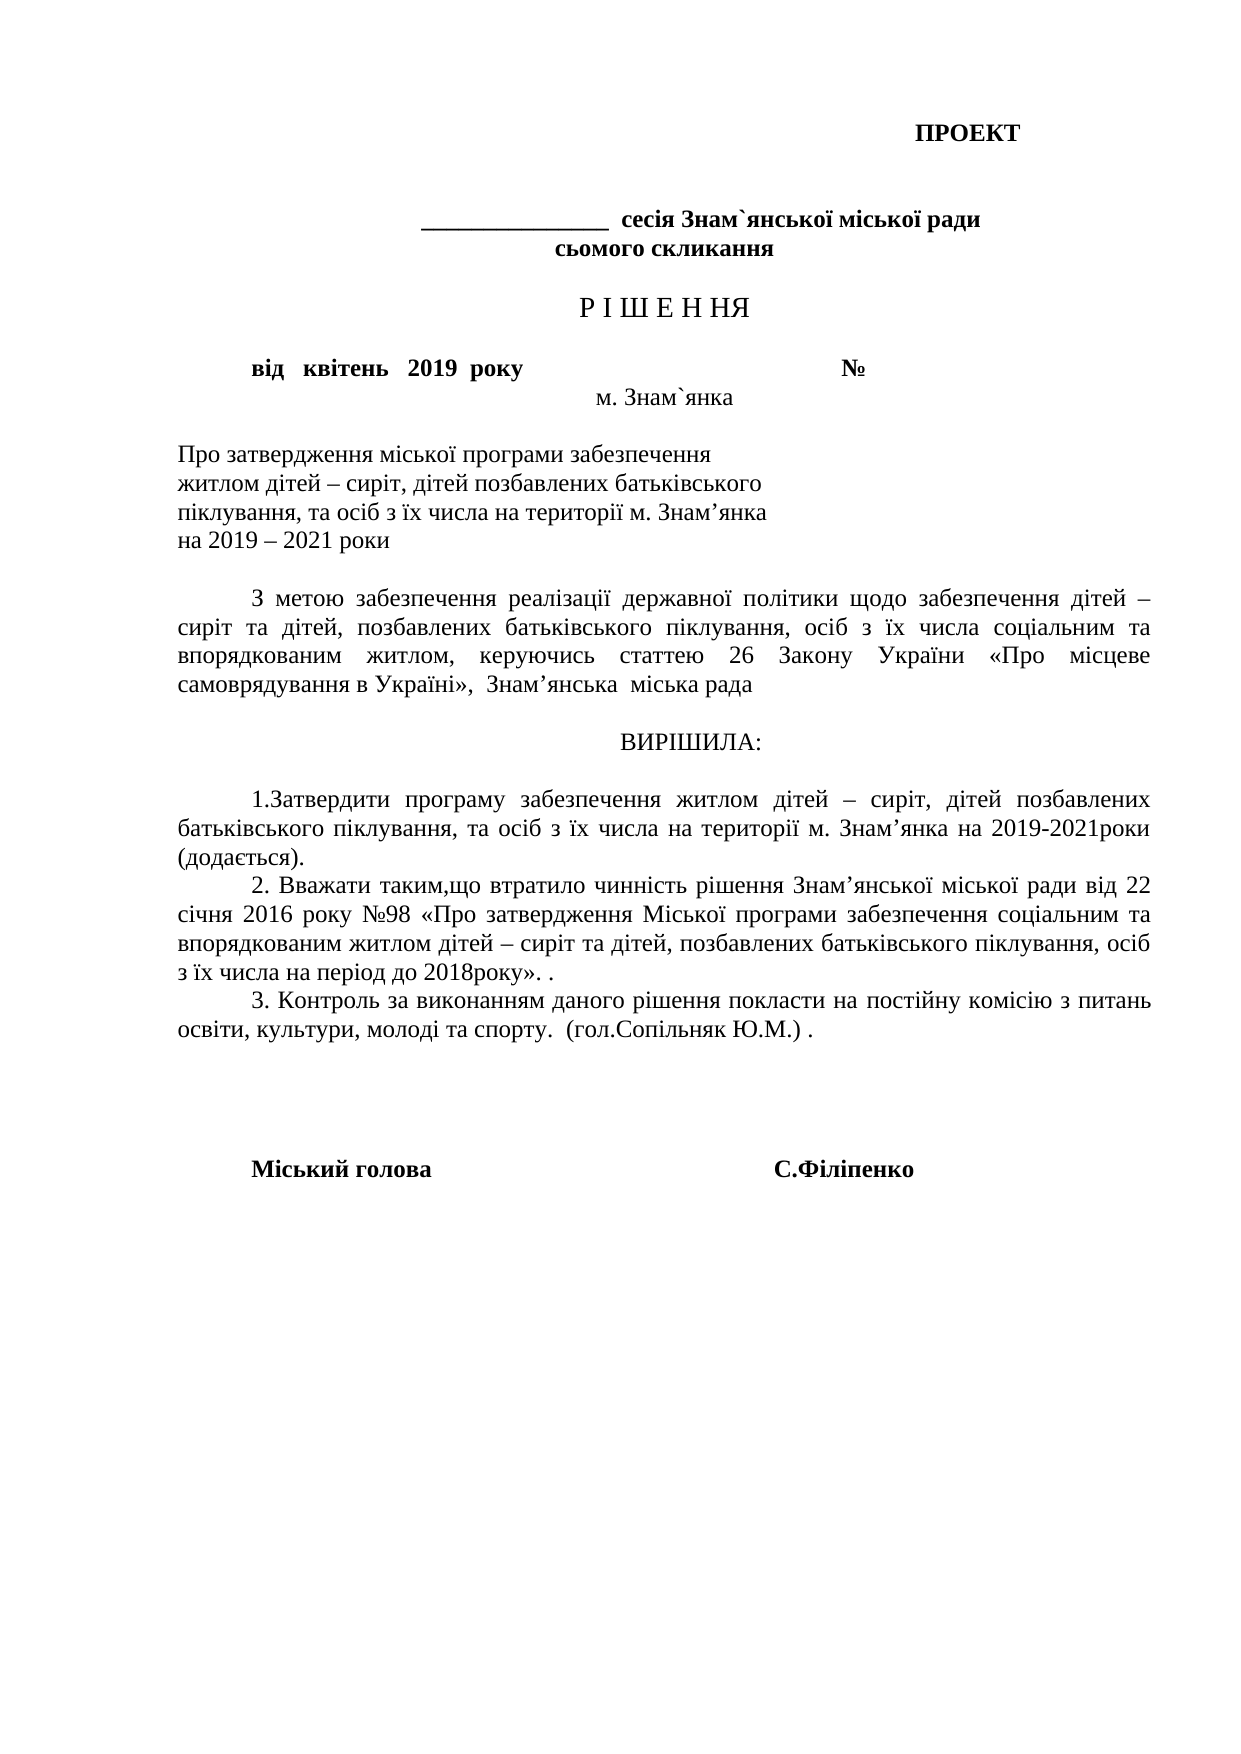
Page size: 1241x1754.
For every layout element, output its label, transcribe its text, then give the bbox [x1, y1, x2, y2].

text 1.Затвердити програму забезпечення житлом дітей – сиріт, дітей позбавлених батьківського піклування, та осіб з їх числа на території м. Знам’янка на 2019-2021роки (додається). [177, 784, 1152, 870]
text від квітень 2019 року № [177, 353, 1152, 382]
text ПРОЕКТ [327, 118, 1152, 147]
text піклування, та осіб з їх числа на території м. Знам’янка [177, 497, 1152, 525]
text сьомого скликання [177, 233, 1152, 262]
text житлом дітей – сиріт, дітей позбавлених батьківського [177, 468, 1152, 497]
text З метою забезпечення реалізації державної політики щодо забезпечення дітей – сиріт та дітей, позбавлених батьківського піклування, осіб з їх числа соціальним та впорядкованим житлом, керуючись статтею 26 Закону України «Про місцеве самоврядування в Україні», Знам’янська міська рада [177, 583, 1152, 698]
text Про затвердження міської програми забезпечення [177, 439, 1152, 468]
subtitle Р І Ш Е Н НЯ [177, 291, 1152, 324]
text ВИРІШИЛА: [546, 727, 1152, 755]
text 3. Контроль за виконанням даного рішення покласти на постійну комісію з питань освіти, культури, молоді та спорту. (гол.Сопільняк Ю.М.) . [177, 985, 1152, 1043]
text м. Знам`янка [177, 382, 1152, 410]
text на 2019 – 2021 роки [177, 525, 1152, 554]
text _______________ сесія Знам`янської міської ради [327, 204, 1152, 233]
text Міський голова С.Філіпенко [177, 1154, 1152, 1183]
text 2. Вважати таким,що втратило чинність рішення Знам’янської міської ради від 22 січня 2016 року №98 «Про затвердження Міської програми забезпечення соціальним та впорядкованим житлом дітей – сиріт та дітей, позбавлених батьківського піклування, осіб з їх числа на період до 2018року». . [177, 870, 1152, 985]
